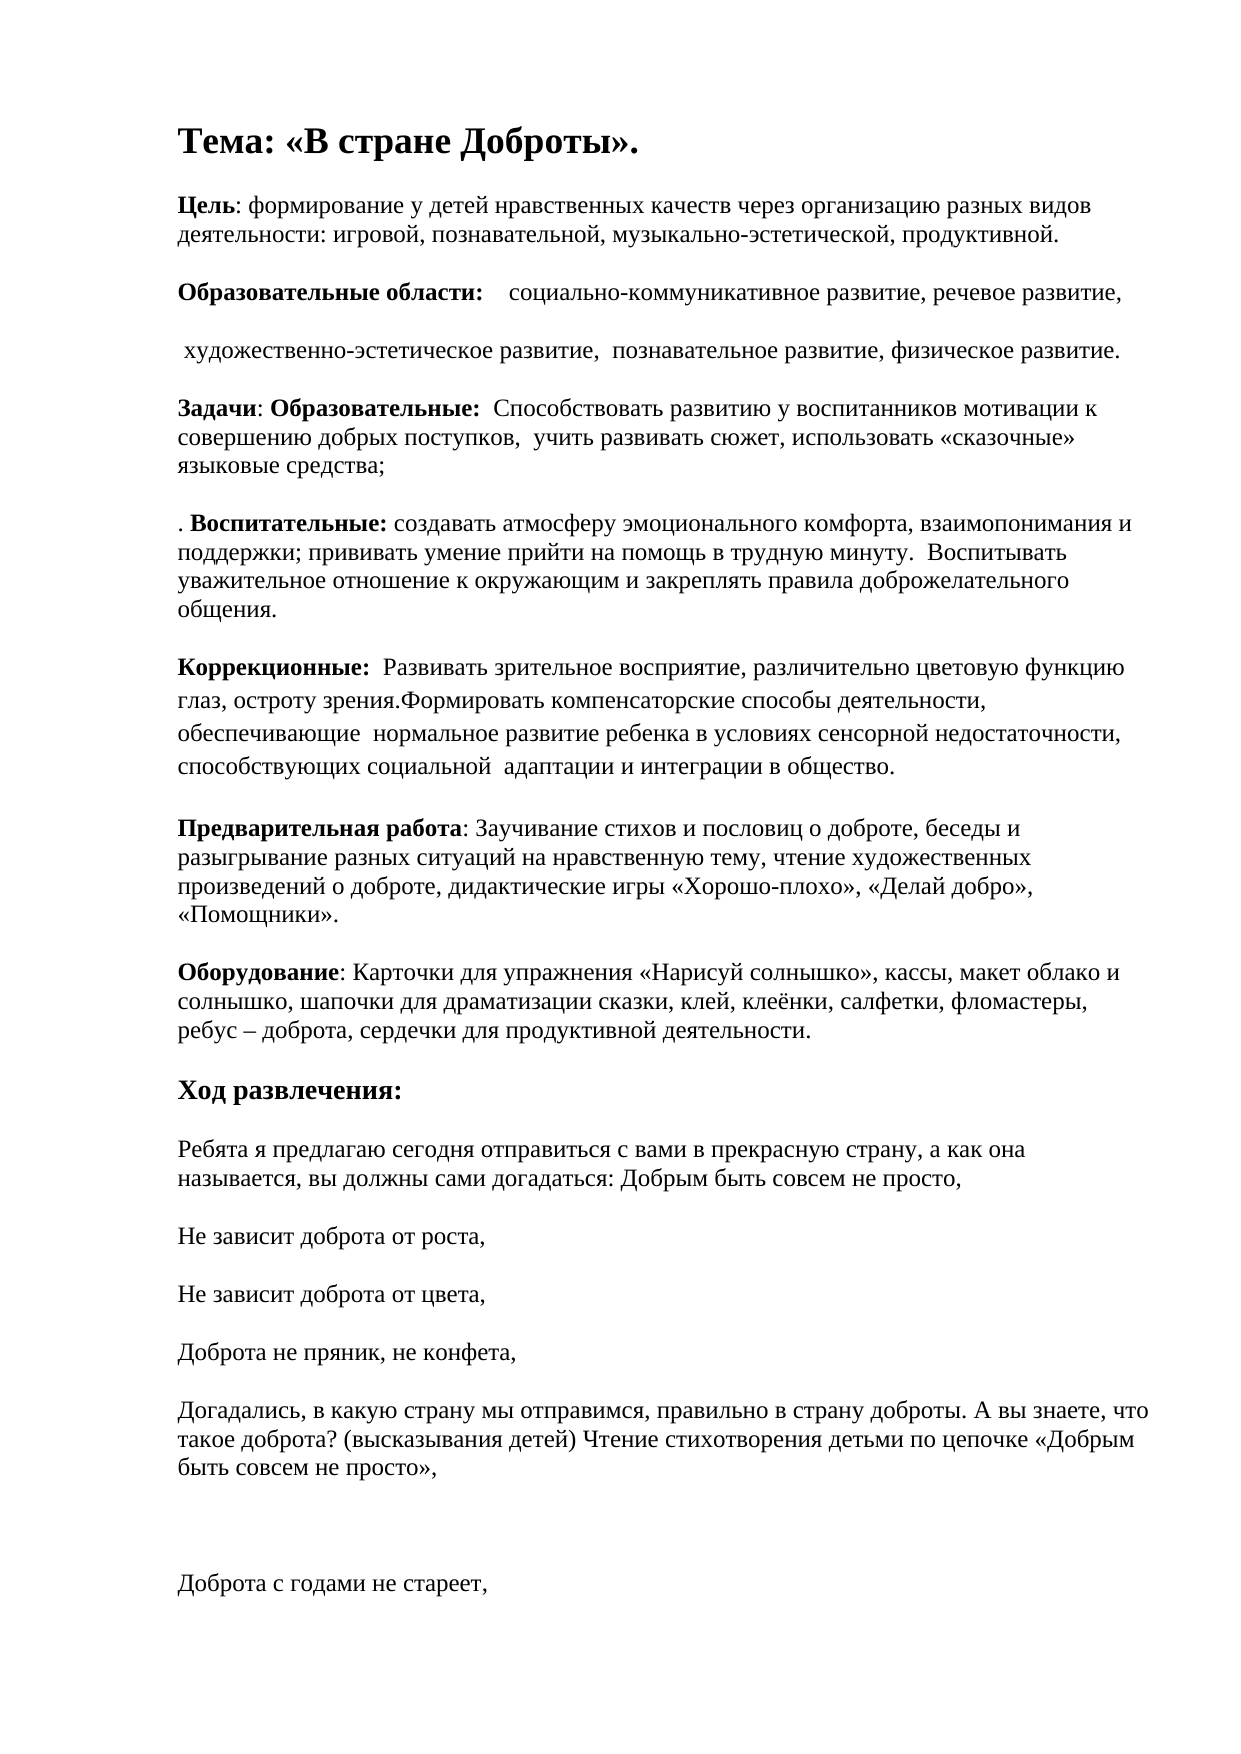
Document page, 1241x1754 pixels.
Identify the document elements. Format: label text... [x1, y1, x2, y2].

text Предварительная работа: Заучивание стихов и пословиц о доброте, беседы и разыгрывание разных ситуаций на нравственную тему, чтение художественных произведений о доброте, дидактические игры «Хорошо-плохо», «Делай добро», «Помощники». [177, 813, 1152, 928]
text Цель: формирование у детей нравственных качеств через организацию разных видов деятельности: игровой, познавательной, музыкально-эстетической, продуктивной. [177, 190, 1152, 248]
text Ребята я предлагаю сегодня отправиться с вами в прекрасную страну, а как она называется, вы должны сами догадаться: Добрым быть совсем не просто, [177, 1134, 1152, 1192]
text Оборудование: Карточки для упражнения «Нарисуй солнышко», кассы, макет облако и солнышко, шапочки для драматизации сказки, клей, клеёнки, салфетки, фломастеры, ребус – доброта, сердечки для продуктивной деятельности. [177, 957, 1152, 1044]
text Коррекционные: Развивать зрительное восприятие, различительно цветовую функцию глаз, остроту зрения.Формировать компенсаторские способы деятельности, обеспечивающие нормальное развитие ребенка в условиях сенсорной недостаточности, способствующих социальной адаптации и интеграции в общество. [177, 652, 1152, 780]
text Доброта с годами не стареет, [177, 1568, 1152, 1597]
text Не зависит доброта от цвета, [177, 1279, 1152, 1308]
text художественно-эстетическое развитие, познавательное развитие, физическое развитие. [177, 335, 1152, 364]
text Образовательные области: социально-коммуникативное развитие, речевое развитие, [177, 277, 1152, 306]
text Не зависит доброта от роста, [177, 1221, 1152, 1250]
text Задачи: Образовательные: Способствовать развитию у воспитанников мотивации к совершению добрых поступков, учить развивать сюжет, использовать «сказочные» языковые средства; . Воспитательные: создавать атмосферу эмоционального комфорта, взаимопонимания и поддержки; прививать умение прийти на помощь в трудную минуту. Воспитывать уважительное отношение к окружающим и закреплять правила доброжелательного общения. [177, 393, 1152, 623]
text Догадались, в какую страну мы отправимся, правильно в страну доброты. А вы знаете, что такое доброта? (высказывания детей) Чтение стихотворения детьми по цепочке «Добрым быть совсем не просто», [177, 1395, 1152, 1481]
text Ход развлечения: [177, 1073, 1152, 1105]
text Тема: «В стране Доброты». [177, 118, 1152, 161]
text Доброта не пряник, не конфета, [177, 1337, 1152, 1366]
